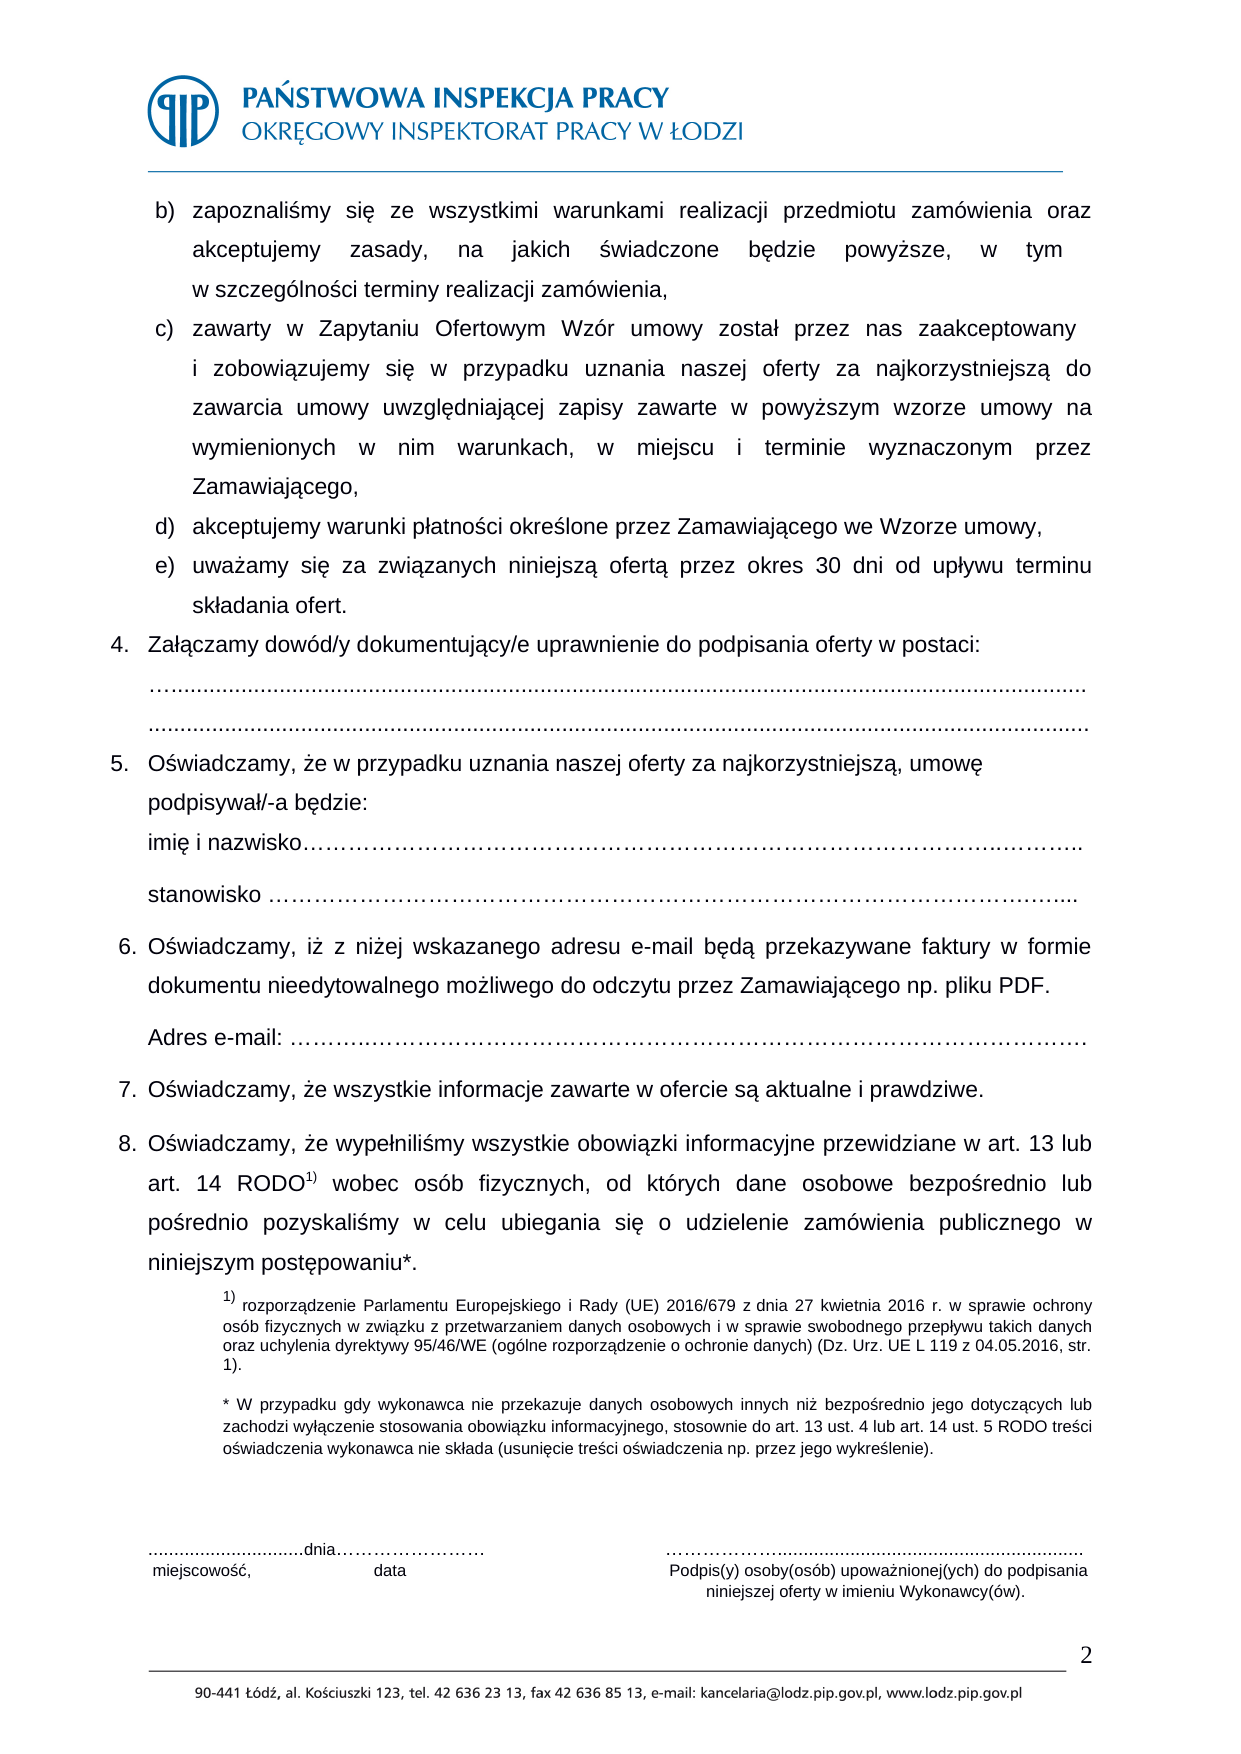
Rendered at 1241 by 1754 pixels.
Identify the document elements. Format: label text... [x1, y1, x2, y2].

text miejscowość, data Podpis(y) osoby(osób) upoważnionej(ych) do podpisania [148, 1561, 1093, 1580]
list Oświadczamy, że w przypadku uznania naszej oferty za najkorzystniejszą, umowę podpisywał/-a będzie: [110, 750, 1093, 816]
text niniejszej oferty w imieniu Wykonawcy(ów). [148, 1581, 1093, 1601]
text stanowisko ……………………………………………………………………………………….….... [148, 881, 1093, 907]
list Oświadczamy, iż z niżej wskazanego adresu e-mail będą przekazywane faktury w formie dokumentu nieedytowalnego możliwego do odczytu przez Zamawiającego np. pliku PDF. [118, 933, 1093, 998]
list akceptujemy warunki płatności określone przez Zamawiającego we Wzorze umowy, [155, 513, 1093, 539]
list * W przypadku gdy wykonawca nie przekazuje danych osobowych innych niż bezpośrednio jego dotyczących lub zachodzi wyłączenie stosowania obowiązku informacyjnego, stosownie do art. 13 ust. 4 lub art. 14 ust. 5 RODO treści oświadczenia wykonawca nie składa (usunięcie treści oświadczenia np. przez jego wykreślenie). [223, 1394, 1093, 1458]
list Załączamy dowód/y dokumentujący/e uprawnienie do podpisania oferty w postaci: [110, 631, 1093, 658]
text ..............................dnia…………………… ………………........................................................... [148, 1537, 1093, 1559]
list zapoznaliśmy się ze wszystkimi warunkami realizacji przedmiotu zamówienia oraz akceptujemy zasady, na jakich świadczone będzie powyższe, w tym w szczególności terminy realizacji zamówienia, [155, 197, 1093, 302]
list zawarty w Zapytaniu Ofertowym Wzór umowy został przez nas zaakceptowany i zobowiązujemy się w przypadku uznania naszej oferty za najkorzystniejszą do zawarcia umowy uwzględniającej zapisy zawarte w powyższym wzorze umowy na wymienionych w nim warunkach, w miejscu i terminie wyznaczonym przez Zamawiającego, [155, 315, 1093, 500]
list uważamy się za związanych niniejszą ofertą przez okres 30 dni od upływu terminu składania ofert. [155, 552, 1093, 618]
list ….................................................................................................................................................................................................................................................................................................... [148, 671, 1093, 737]
picture [147, 1669, 1067, 1702]
list Oświadczamy, że wszystkie informacje zawarte w ofercie są aktualne i prawdziwe. [118, 1076, 1093, 1102]
text Adres e-mail: ………..…………………………………………………………………………………. [148, 1024, 1093, 1050]
picture [147, 73, 1064, 174]
list 1) rozporządzenie Parlamentu Europejskiego i Rady (UE) 2016/679 z dnia 27 kwietnia 2016 r. w sprawie ochrony osób fizycznych w związku z przetwarzaniem danych osobowych i w sprawie swobodnego przepływu takich danych oraz uchylenia dyrektywy 95/46/WE (ogólne rozporządzenie o ochronie danych) (Dz. Urz. UE L 119 z 04.05.2016, str. 1). [223, 1288, 1093, 1374]
list Oświadczamy, że wypełniliśmy wszystkie obowiązki informacyjne przewidziane w art. 13 lub art. 14 RODO1) wobec osób fizycznych, od których dane osobowe bezpośrednio lub pośrednio pozyskaliśmy w celu ubiegania się o udzielenie zamówienia publicznego w niniejszym postępowaniu*. [118, 1130, 1093, 1275]
list imię i nazwisko………………………………………………………………………………..……….. [148, 829, 1093, 855]
